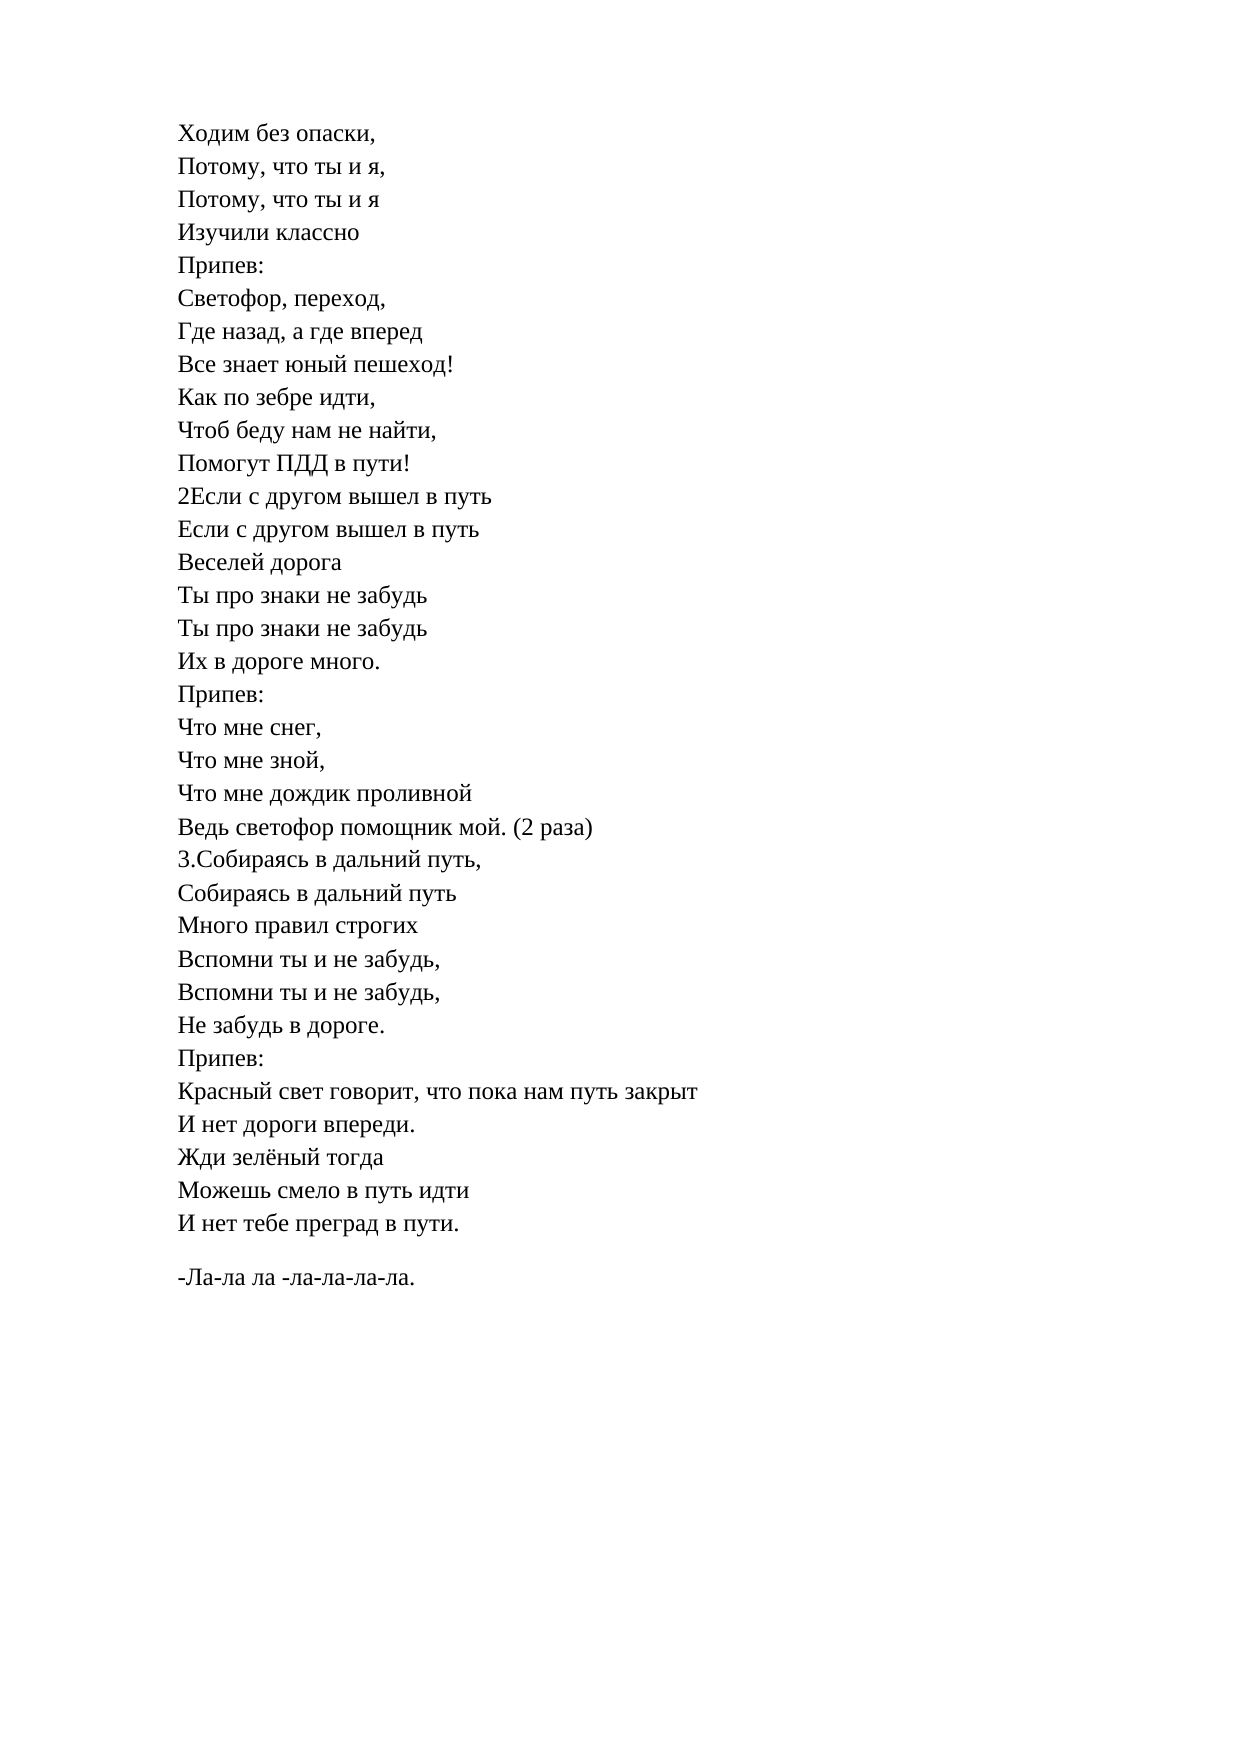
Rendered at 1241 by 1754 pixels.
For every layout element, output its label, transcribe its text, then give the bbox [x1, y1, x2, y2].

text -Ла-ла ла -ла-ла-ла-ла. [177, 1262, 1152, 1290]
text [177, 118, 1152, 1237]
